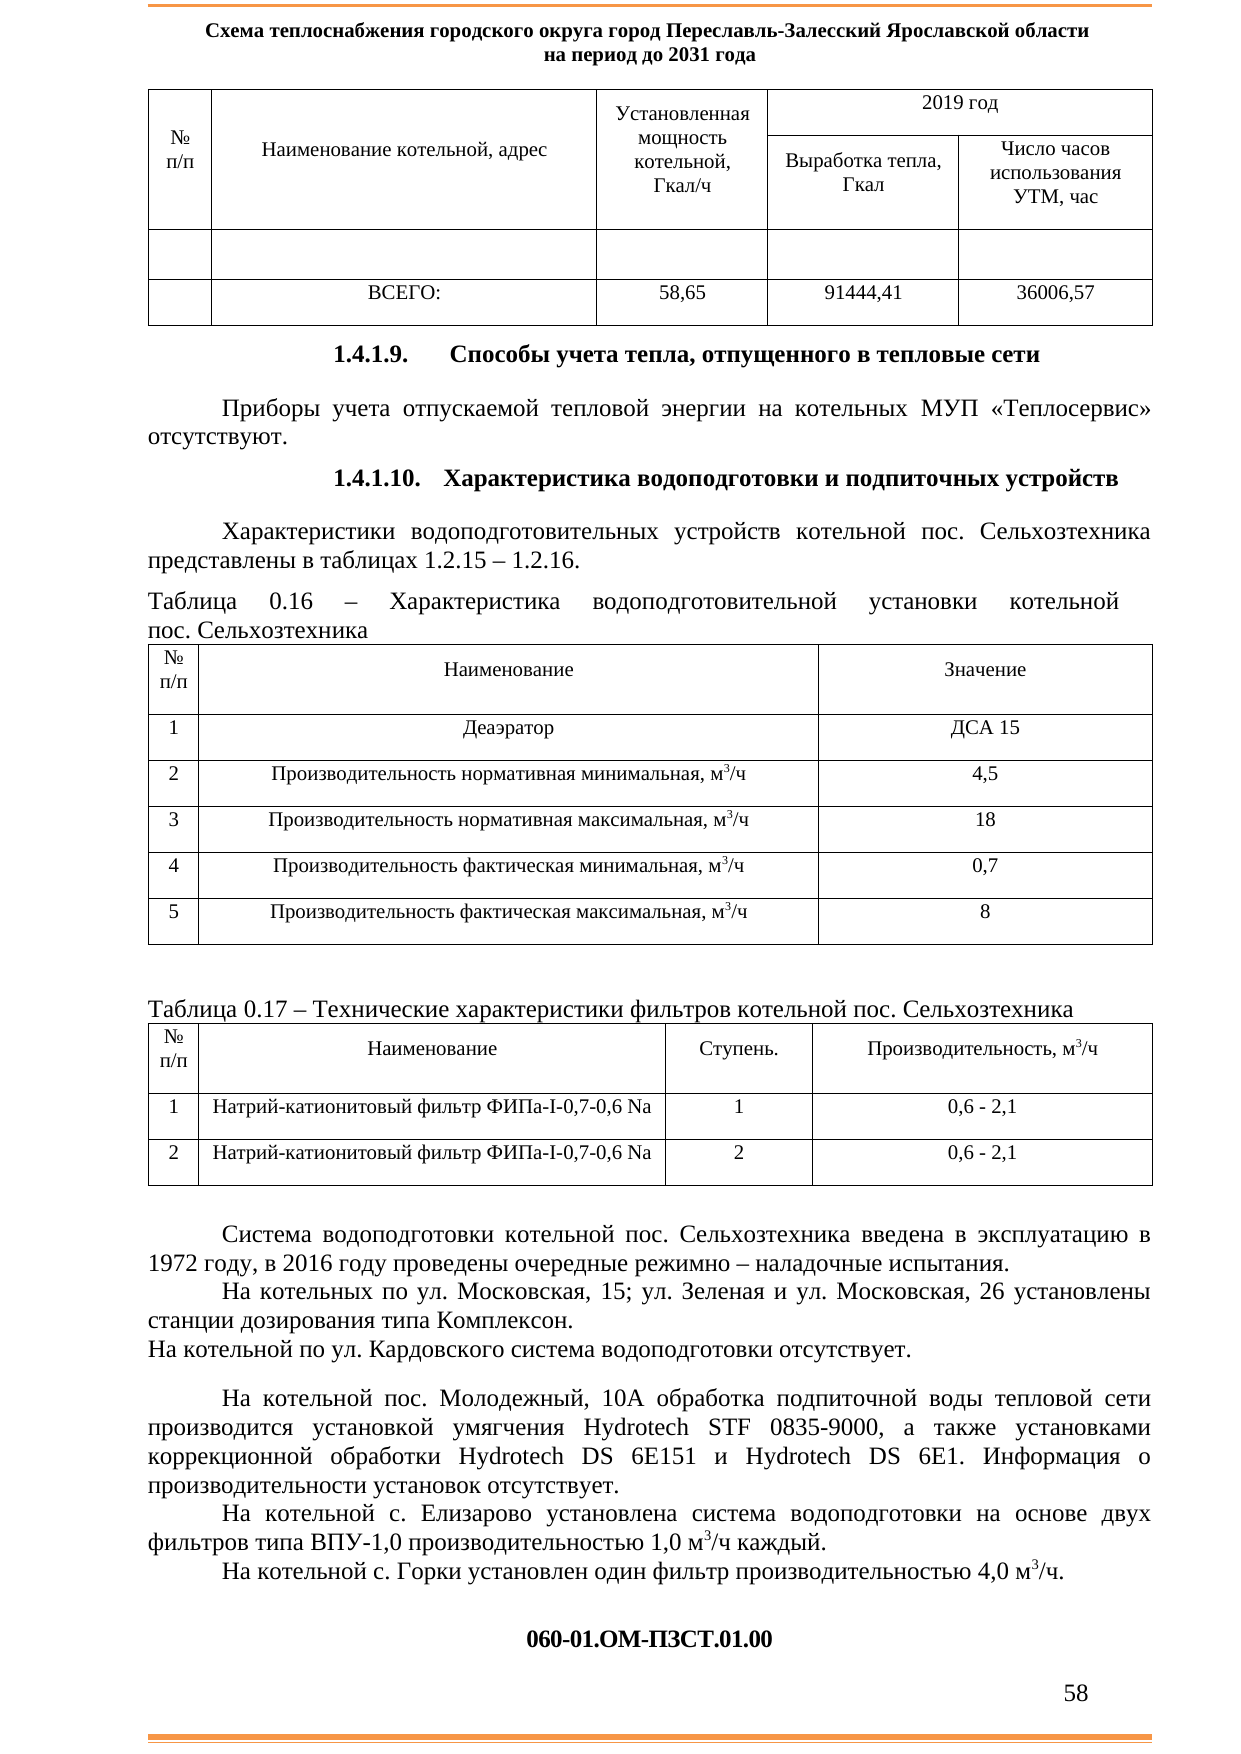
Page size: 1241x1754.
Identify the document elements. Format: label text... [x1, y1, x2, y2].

text Таблица . – Характеристика водоподготовительной установки котельной пос. Сельхозтехника [148, 586, 1152, 644]
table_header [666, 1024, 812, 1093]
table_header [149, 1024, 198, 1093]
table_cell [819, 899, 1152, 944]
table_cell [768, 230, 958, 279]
text На котельных по ул. Московская, 15; ул. Зеленая и ул. Московская, 26 установлены станции дозирования типа Комплексон. [148, 1276, 1152, 1334]
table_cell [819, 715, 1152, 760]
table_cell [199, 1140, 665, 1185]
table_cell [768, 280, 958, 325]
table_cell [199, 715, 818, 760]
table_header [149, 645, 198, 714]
text Характеристики водоподготовительных устройств котельной пос. Сельхозтехника представлены в таблицах 1.2.15 – 1.2.16. [148, 516, 1152, 574]
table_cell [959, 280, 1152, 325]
text На котельной с. Елизарово установлена система водоподготовки на основе двух фильтров типа ВПУ-1,0 производительностью 1,0 м3/ч каждый. [148, 1498, 1152, 1556]
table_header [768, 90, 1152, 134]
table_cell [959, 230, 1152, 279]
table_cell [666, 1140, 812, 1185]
text На котельной пос. Молодежный, 10А обработка подпиточной воды тепловой сети производится установкой умягчения Hydrotech STF 0835-9000, а также установками коррекционной обработки Hydrotech DS 6E151 и Hydrotech DS 6E1. Информация о производительности установок отсутствует. [148, 1383, 1152, 1498]
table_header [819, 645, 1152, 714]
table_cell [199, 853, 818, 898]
text На котельной с. Горки установлен один фильтр производительностью 4,0 м3/ч. [148, 1556, 1152, 1585]
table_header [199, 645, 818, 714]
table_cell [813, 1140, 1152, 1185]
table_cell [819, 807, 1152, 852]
subtitle Характеристика водоподготовки и подпиточных устройств [333, 463, 1152, 491]
text Приборы учета отпускаемой тепловой энергии на котельных МУП «Теплосервис» отсутствуют. [148, 393, 1152, 450]
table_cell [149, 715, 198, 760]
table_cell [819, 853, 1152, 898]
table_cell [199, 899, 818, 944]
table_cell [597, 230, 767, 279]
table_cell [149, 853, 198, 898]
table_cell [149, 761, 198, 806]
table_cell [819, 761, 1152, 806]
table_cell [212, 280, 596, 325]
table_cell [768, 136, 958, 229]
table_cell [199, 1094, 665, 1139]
text Система водоподготовки котельной пос. Сельхозтехника введена в эксплуатацию в 1972 году, в 2016 году проведены очередные режимно – наладочные испытания. [148, 1219, 1152, 1276]
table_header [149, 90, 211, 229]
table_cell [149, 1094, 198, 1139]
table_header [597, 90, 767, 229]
text Таблица . – Технические характеристики фильтров котельной пос. Сельхозтехника [148, 994, 1152, 1023]
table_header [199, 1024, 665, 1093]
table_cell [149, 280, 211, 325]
subtitle Способы учета тепла, отпущенного в тепловые сети [333, 339, 1152, 367]
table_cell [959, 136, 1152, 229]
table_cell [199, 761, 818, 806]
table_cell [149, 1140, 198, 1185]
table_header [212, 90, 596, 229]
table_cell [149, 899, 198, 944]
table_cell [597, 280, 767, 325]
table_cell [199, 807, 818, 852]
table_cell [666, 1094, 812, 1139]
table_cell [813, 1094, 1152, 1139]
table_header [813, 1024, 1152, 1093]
text На котельной по ул. Кардовского система водоподготовки отсутствует. [148, 1334, 1152, 1363]
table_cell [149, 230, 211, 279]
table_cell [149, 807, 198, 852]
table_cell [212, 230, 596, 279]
